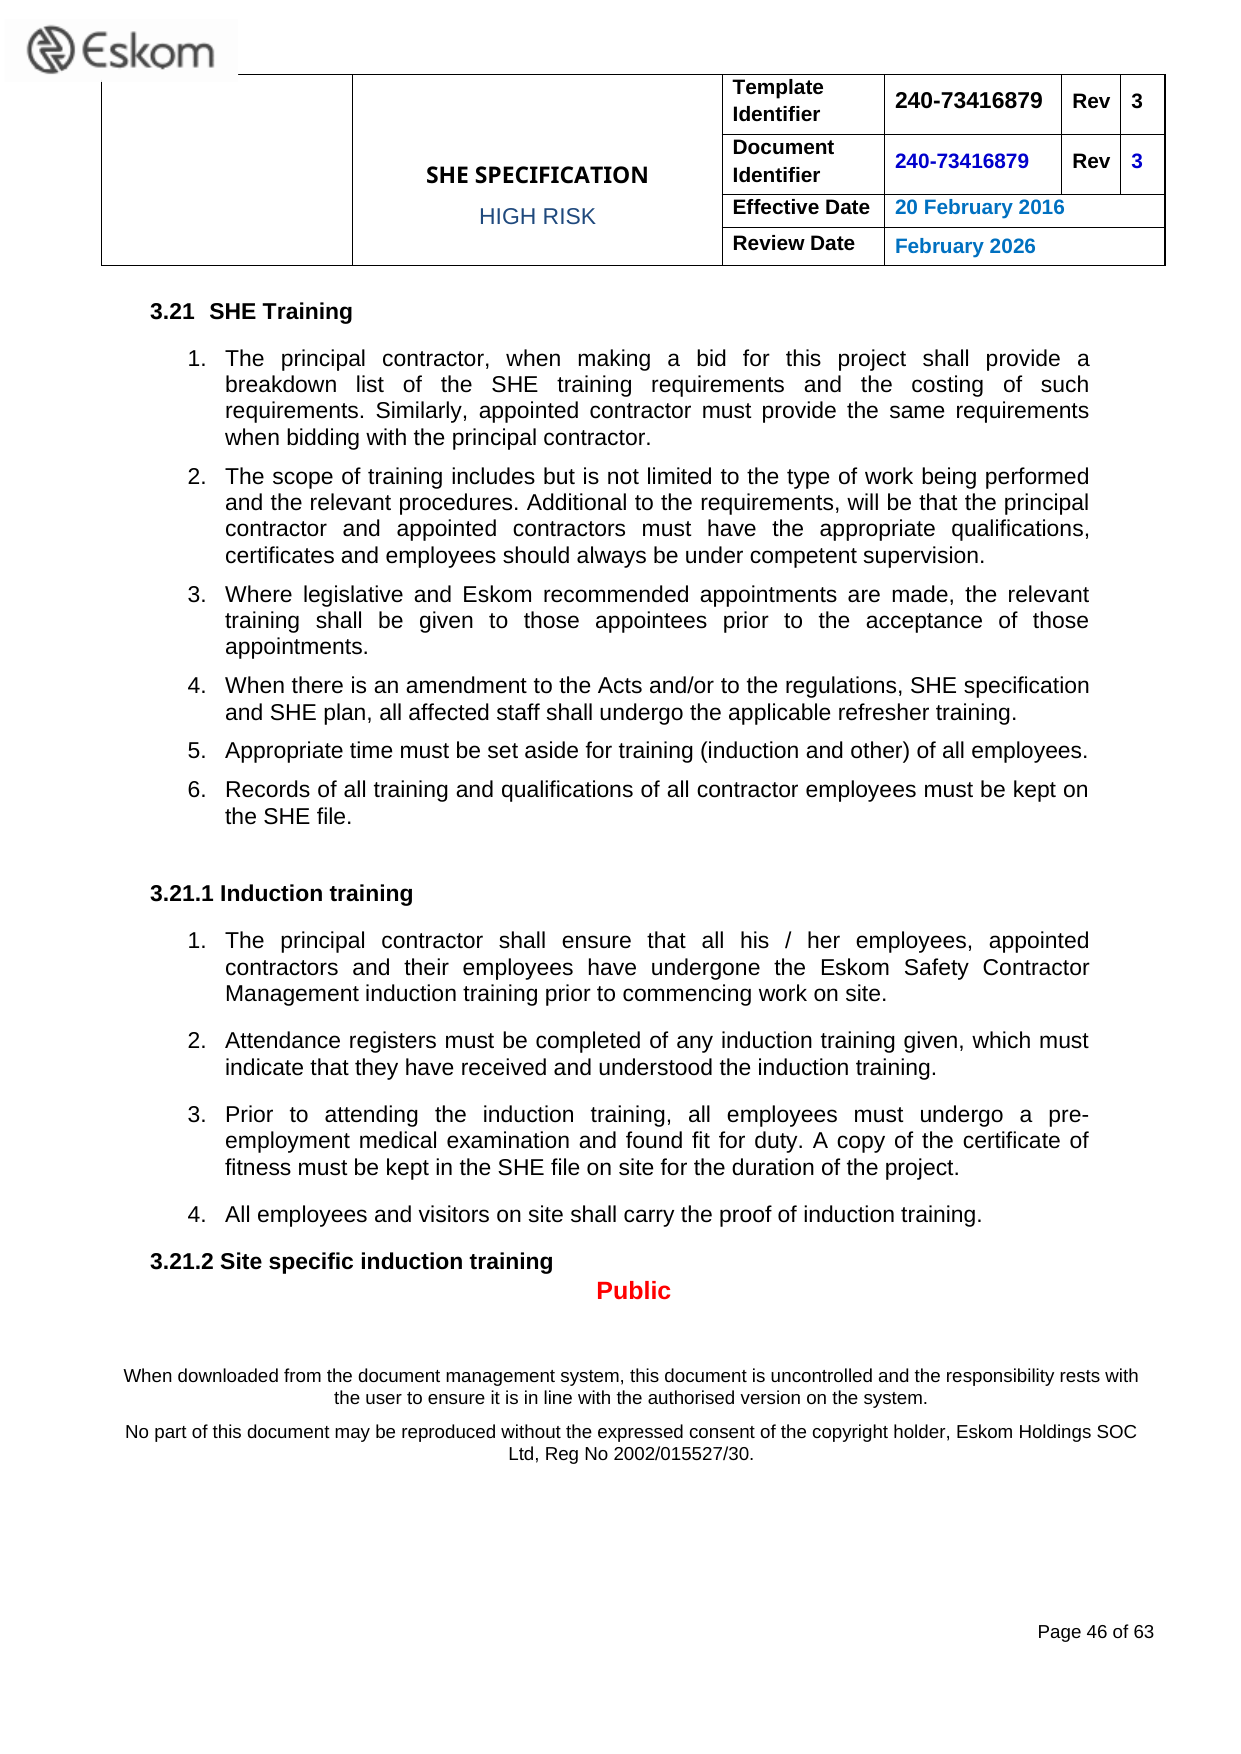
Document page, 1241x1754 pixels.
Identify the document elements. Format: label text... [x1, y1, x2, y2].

list Appropriate time must be set aside for training (induction and other) of all employees. [187, 737, 1090, 764]
list Where legislative and Eskom recommended appointments are made, the relevant training shall be given to those appointees prior to the acceptance of those appointments. [187, 581, 1090, 660]
list All employees and visitors on site shall carry the proof of induction training. [187, 1201, 1090, 1227]
subtitle SHE Training [150, 298, 1090, 324]
list Records of all training and qualifications of all contractor employees must be kept on the SHE file. [187, 776, 1090, 829]
list The scope of training includes but is not limited to the type of work being performed and the relevant procedures. Additional to the requirements, will be that the principal contractor and appointed contractors must have the appropriate qualifications, certificates and employees should always be under competent supervision. [187, 463, 1090, 568]
list Attendance registers must be completed of any induction training given, which must indicate that they have received and understood the induction training. [187, 1027, 1090, 1080]
list The principal contractor, when making a bid for this project shall provide a breakdown list of the SHE training requirements and the costing of such requirements. Similarly, appointed contractor must provide the same requirements when bidding with the principal contractor. [187, 345, 1090, 450]
text 3.21.1 Induction training [150, 880, 1090, 907]
list The principal contractor shall ensure that all his / her employees, appointed contractors and their employees have undergone the Eskom Safety Contractor Management induction training prior to commencing work on site. [187, 927, 1090, 1007]
list Prior to attending the induction training, all employees must undergo a pre-employment medical examination and found fit for duty. A copy of the certificate of fitness must be kept in the SHE file on site for the duration of the project. [187, 1101, 1090, 1180]
text 3.21.2 Site specific induction training [150, 1248, 1090, 1274]
list When there is an amendment to the Acts and/or to the regulations, SHE specification and SHE plan, all affected staff shall undergo the applicable refresher training. [187, 672, 1090, 725]
